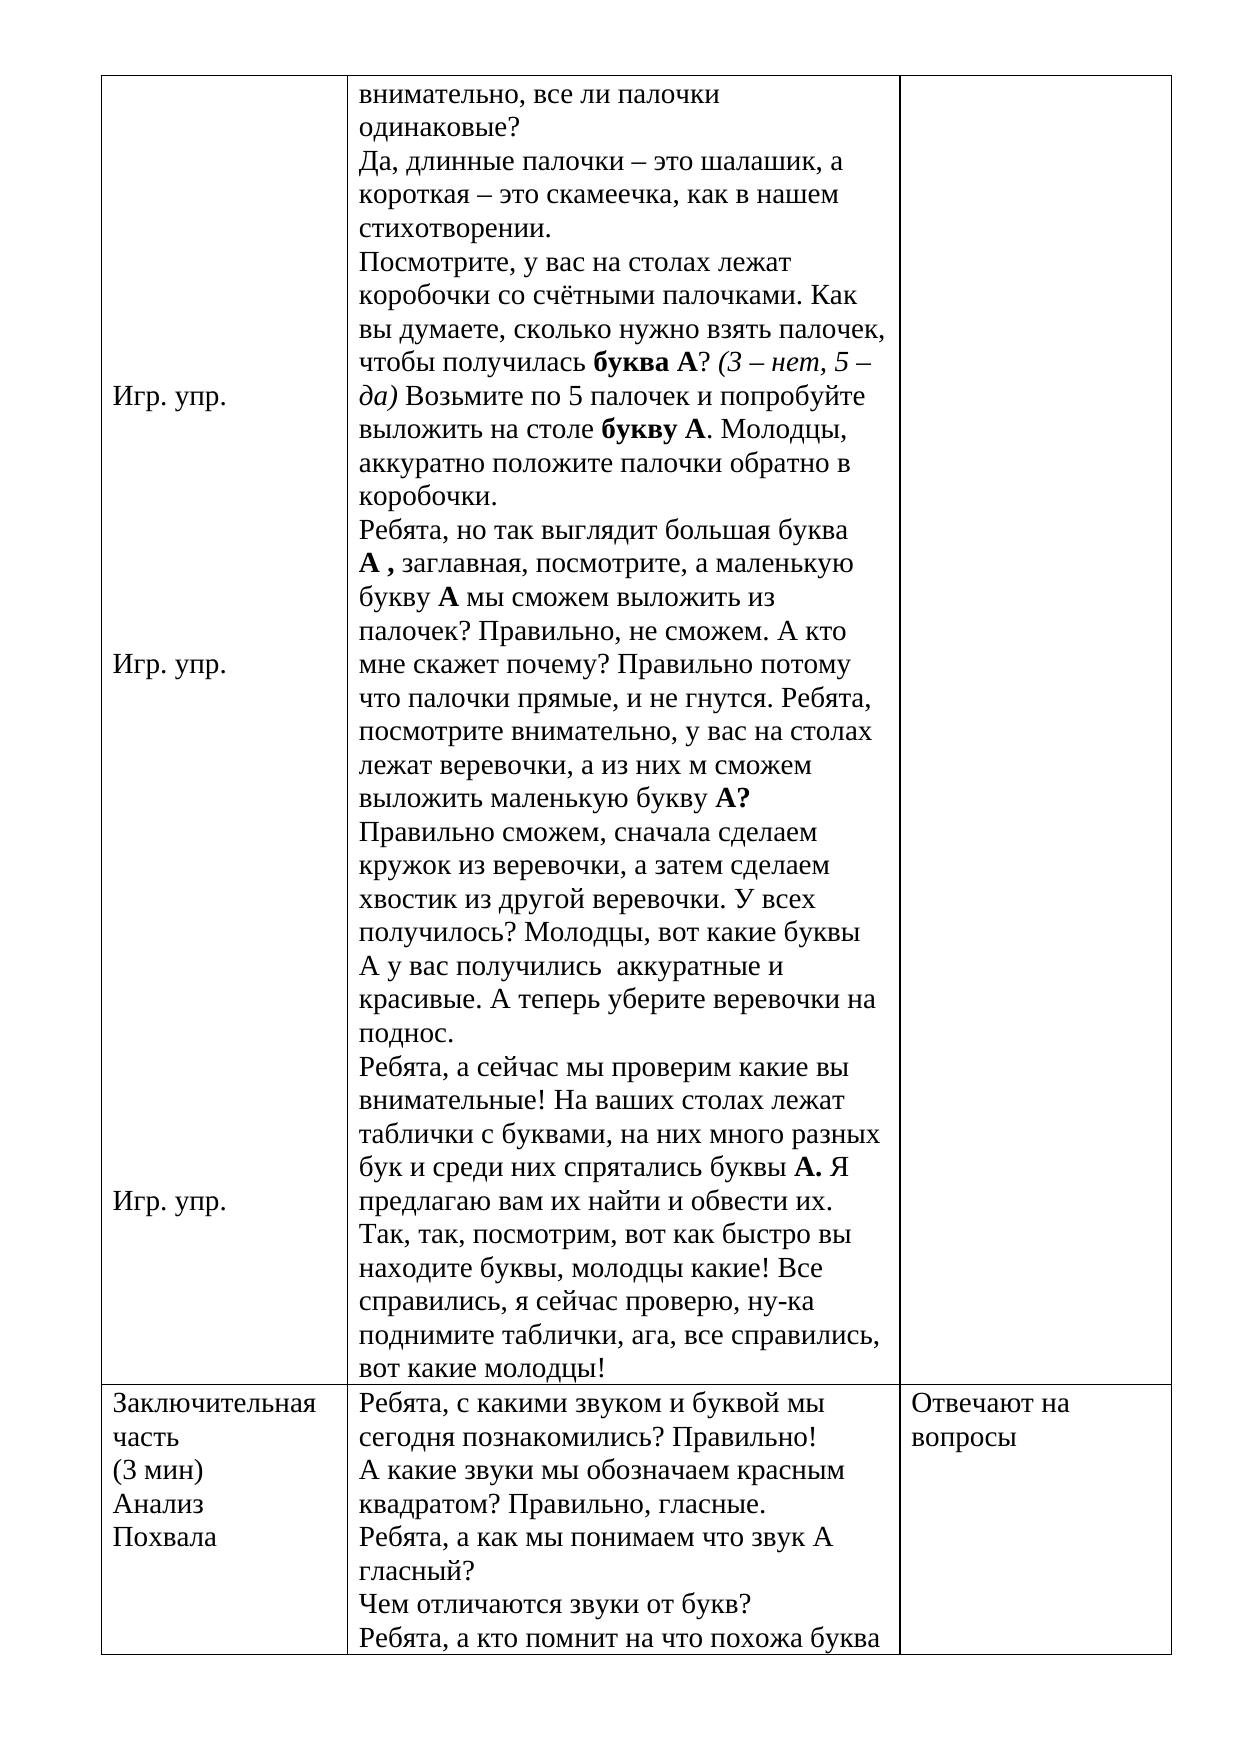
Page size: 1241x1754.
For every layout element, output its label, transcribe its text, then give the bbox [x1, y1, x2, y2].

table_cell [102, 76, 347, 1384]
table_cell Отвечают на вопросы [901, 1385, 1171, 1653]
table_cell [348, 1385, 899, 1653]
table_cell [901, 76, 1171, 1384]
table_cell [348, 76, 899, 1384]
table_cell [102, 1385, 347, 1653]
